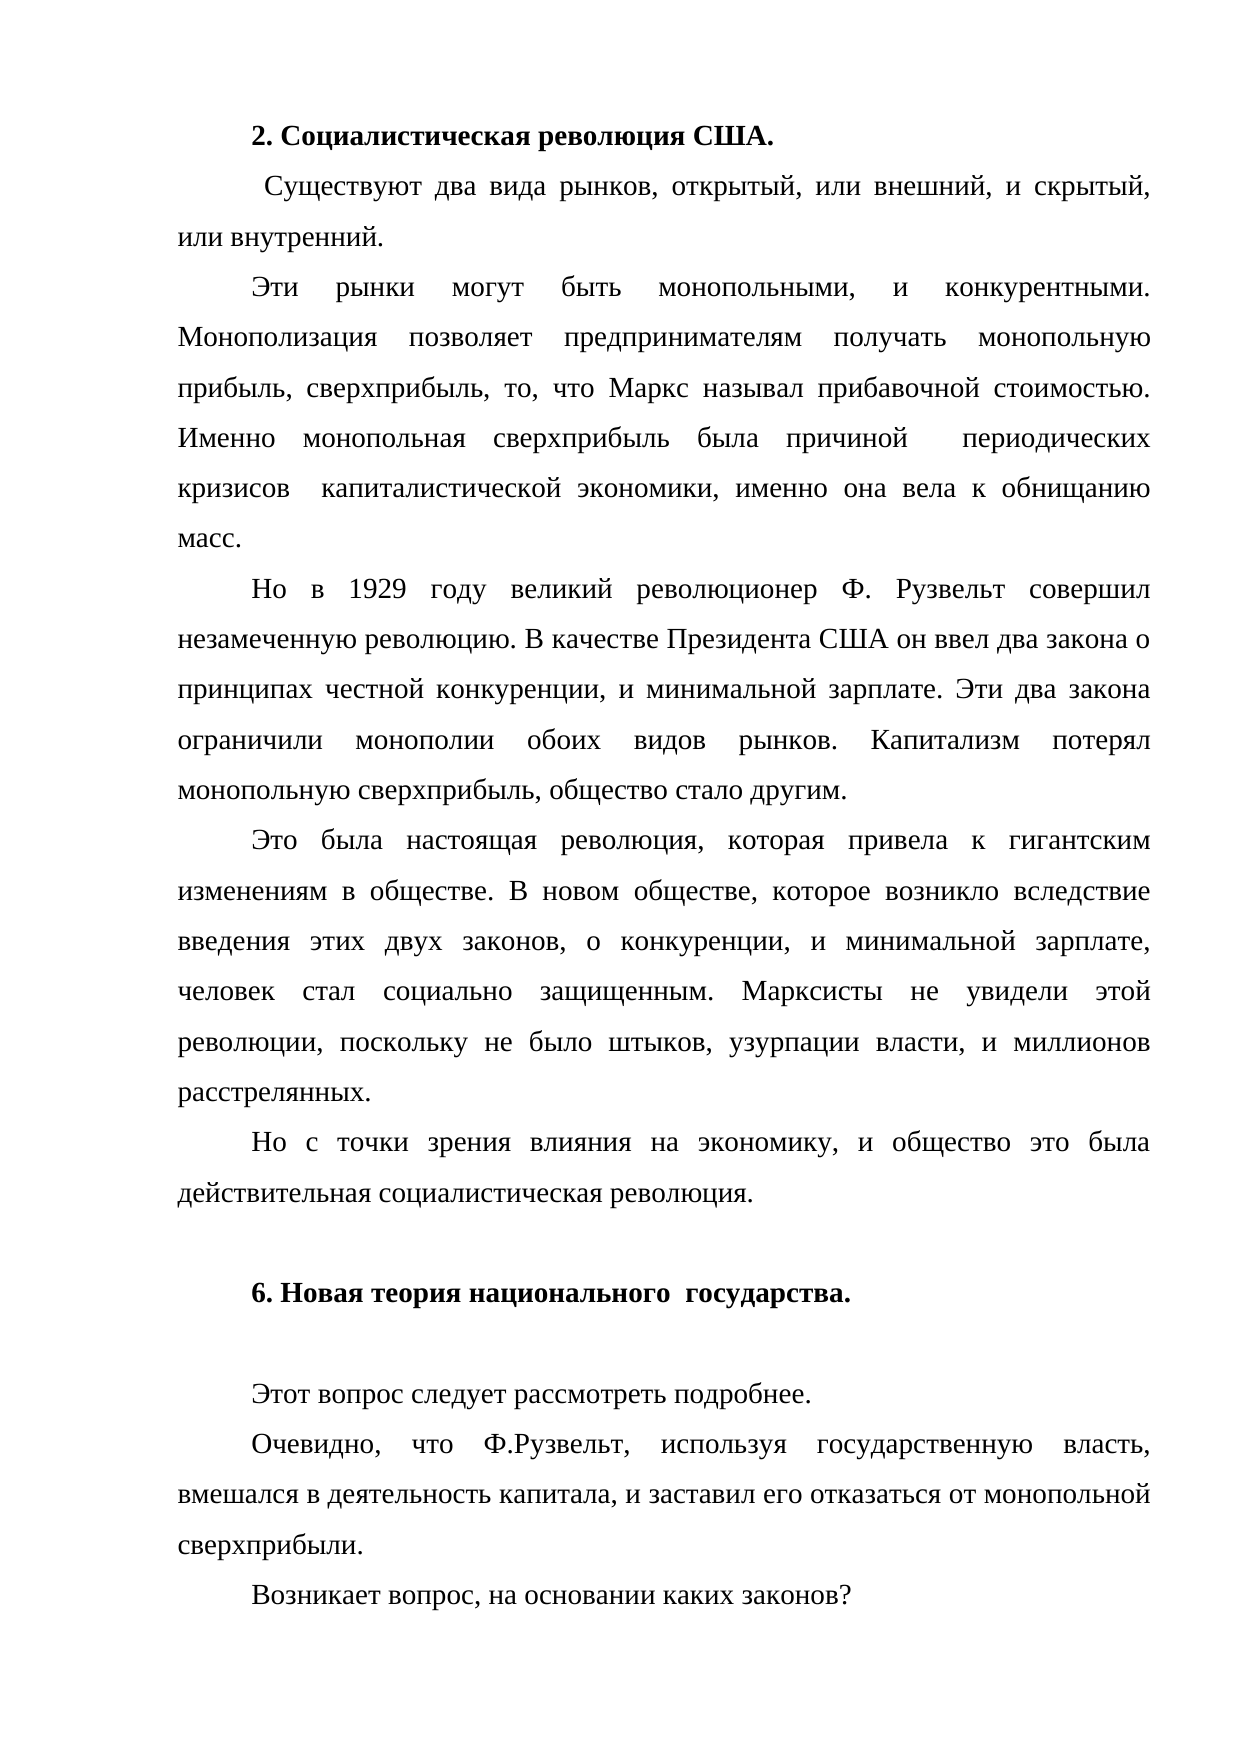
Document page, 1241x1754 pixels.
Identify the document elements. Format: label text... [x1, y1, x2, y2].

text Возникает вопрос, на основании каких законов? [177, 1577, 1152, 1611]
text Очевидно, что Ф.Рузвельт, используя государственную власть, вмешался в деятельность капитала, и заставил его отказаться от монопольной сверхприбыли. [177, 1426, 1152, 1560]
text Существуют два вида рынков, открытый, или внешний, и скрытый, или внутренний. [177, 168, 1152, 252]
text Эти рынки могут быть монопольными, и конкурентными. Монополизация позволяет предпринимателям получать монопольную прибыль, сверхприбыль, то, что Маркс называл прибавочной стоимостью. Именно монопольная сверхприбыль была причиной периодических кризисов капиталистической экономики, именно она вела к обнищанию масс. [177, 269, 1152, 554]
text Но с точки зрения влияния на экономику, и общество это была действительная социалистическая революция. [177, 1124, 1152, 1208]
text Это была настоящая революция, которая привела к гигантским изменениям в обществе. В новом обществе, которое возникло вследствие введения этих двух законов, о конкуренции, и минимальной зарплате, человек стал социально защищенным. Марксисты не увидели этой революции, поскольку не было штыков, узурпации власти, и миллионов расстрелянных. [177, 822, 1152, 1108]
text 6. Новая теория национального государства. [177, 1275, 1152, 1309]
text Этот вопрос следует рассмотреть подробнее. [177, 1376, 1152, 1409]
text Но в 1929 году великий революционер Ф. Рузвельт совершил незамеченную революцию. В качестве Президента США он ввел два закона о принципах честной конкуренции, и минимальной зарплате. Эти два закона ограничили монополии обоих видов рынков. Капитализм потерял монопольную сверхприбыль, общество стало другим. [177, 571, 1152, 806]
text 2. Социалистическая революция США. [177, 118, 1152, 152]
